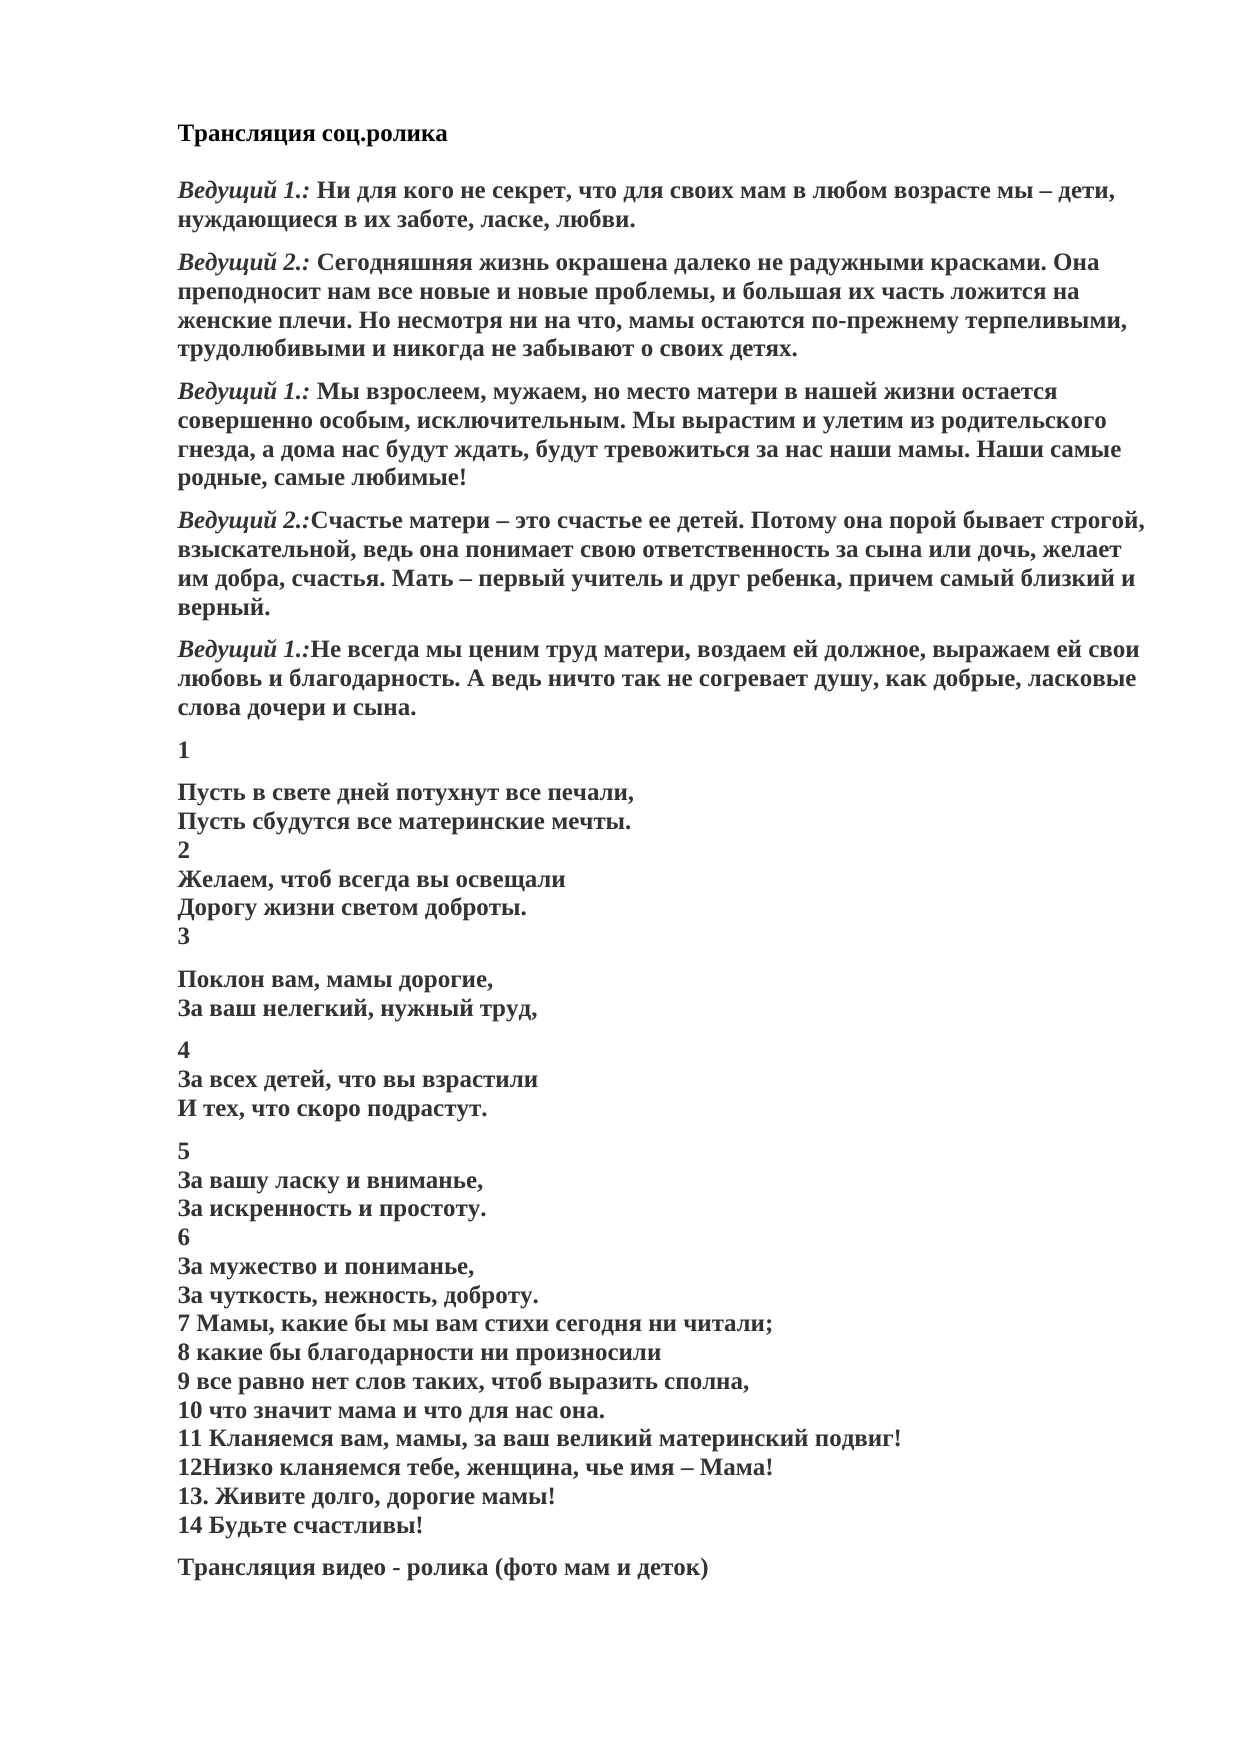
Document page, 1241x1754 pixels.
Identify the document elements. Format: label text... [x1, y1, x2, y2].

text 11 Кланяемся вам, мамы, за ваш великий материнский подвиг! [177, 1423, 1152, 1452]
text Поклон вам, мамы дорогие, За ваш нелегкий, нужный труд, [177, 964, 1152, 1022]
text Ведущий 1.:Не всегда мы ценим труд матери, воздаем ей должное, выражаем ей свои любовь и благодарность. А ведь ничто так не согревает душу, как добрые, ласковые слова дочери и сына. [177, 634, 1152, 721]
text Трансляция видео - ролика (фото мам и деток) [177, 1552, 1152, 1581]
text Ведущий 1.: Ни для кого не секрет, что для своих мам в любом возрасте мы – дети, нуждающиеся в их заботе, ласке, любви. [177, 176, 1152, 233]
text 7 Мамы, какие бы мы вам стихи сегодня ни читали; [177, 1308, 1152, 1337]
text 5 За вашу ласку и вниманье, За искренность и простоту. [177, 1136, 1152, 1222]
text 4 За всех детей, что вы взрастили И тех, что скоро подрастут. [177, 1036, 1152, 1122]
text Ведущий 1.: Мы взрослеем, мужаем, но место матери в нашей жизни остается совершенно особым, исключительным. Мы вырастим и улетим из родительского гнезда, а дома нас будут ждать, будут тревожиться за нас наши мамы. Наши самые родные, самые любимые! [177, 376, 1152, 491]
text Пусть в свете дней потухнут все печали, Пусть сбудутся все материнские мечты. [177, 777, 1152, 835]
text 8 какие бы благодарности ни произносили [177, 1337, 1152, 1366]
text Трансляция соц.ролика [177, 118, 1152, 147]
text 12Низко кланяемся тебе, женщина, чье имя – Мама! [177, 1452, 1152, 1481]
text 6 За мужество и пониманье, За чуткость, нежность, доброту. [177, 1222, 1152, 1308]
text 2 Желаем, чтоб всегда вы освещали Дорогу жизни светом доброты. [177, 835, 1152, 921]
text 1 [177, 735, 1152, 763]
text 14 Будьте счастливы! [177, 1510, 1152, 1538]
text 13. Живите долго, дорогие мамы! [177, 1481, 1152, 1510]
text 9 все равно нет слов таких, чтоб выразить сполна, [177, 1366, 1152, 1395]
text 3 [177, 921, 1152, 950]
text Ведущий 2.:Счастье матери – это счастье ее детей. Потому она порой бывает строгой, взыскательной, ведь она понимает свою ответственность за сына или дочь, желает им добра, счастья. Мать – первый учитель и друг ребенка, причем самый близкий и верный. [177, 505, 1152, 620]
text Ведущий 2.: Сегодняшняя жизнь окрашена далеко не радужными красками. Она преподносит нам все новые и новые проблемы, и большая их часть ложится на женские плечи. Но несмотря ни на что, мамы остаются по-прежнему терпеливыми, трудолюбивыми и никогда не забывают о своих детях. [177, 247, 1152, 362]
text 10 что значит мама и что для нас она. [177, 1395, 1152, 1423]
